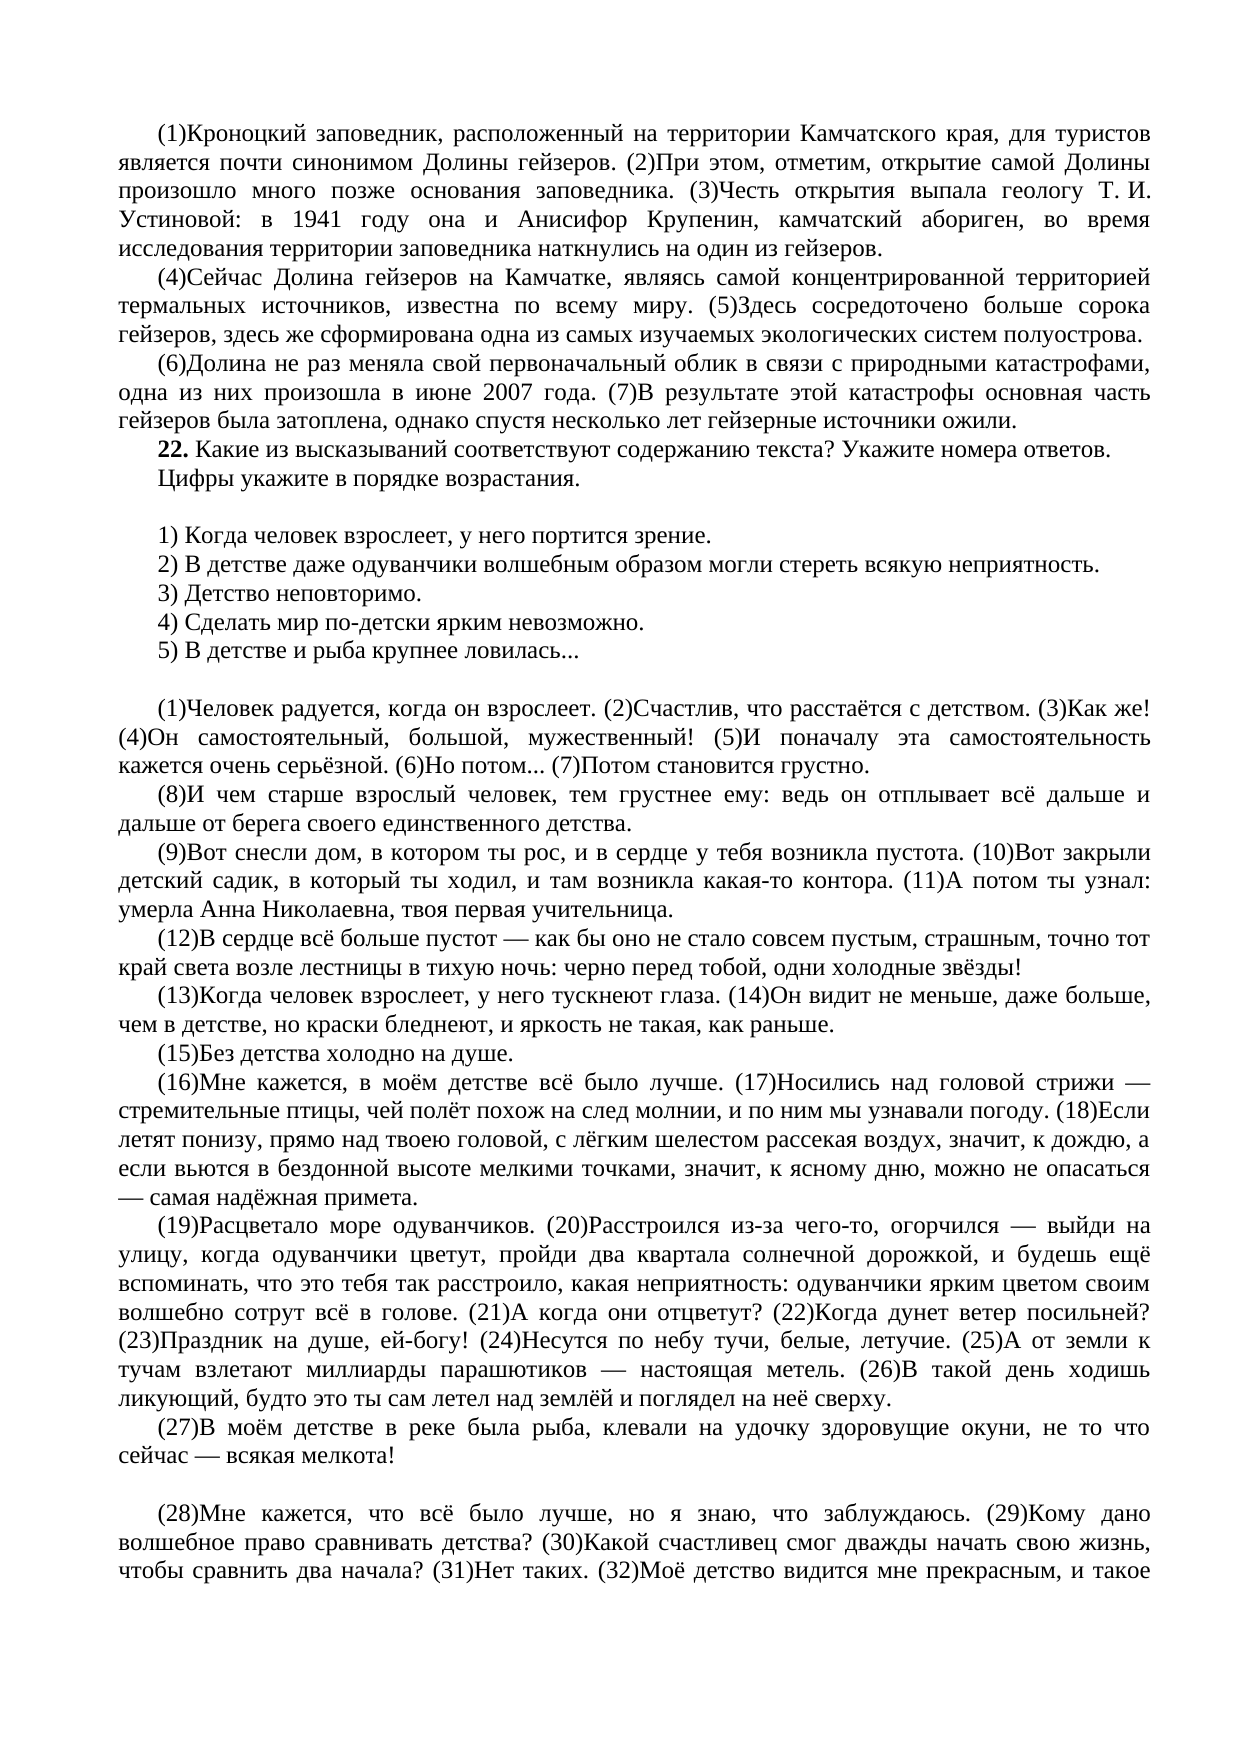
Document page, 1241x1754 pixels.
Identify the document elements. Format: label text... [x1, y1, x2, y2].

text (4)Сейчас Долина гейзеров на Камчатке, являясь самой концентрированной территорией термальных источников, известна по всему миру. (5)Здесь сосредоточено больше сорока гейзеров, здесь же сформирована одна из самых изучаемых экологических систем полуострова. [118, 262, 1152, 348]
text 3) Детство неповторимо. [118, 578, 1152, 607]
text (13)Когда человек взрослеет, у него тускнеют глаза. (14)Он видит не меньше, даже больше, чем в детстве, но краски бледнеют, и яркость не такая, как раньше. [118, 981, 1152, 1038]
text (1)Кроноцкий заповедник, расположенный на территории Камчатского края, для туристов является почти синонимом Долины гейзеров. (2)При этом, отметим, открытие самой Долины произошло много позже основания заповедника. (3)Честь открытия выпала геологу Т. И. Устиновой: в 1941 году она и Анисифор Крупенин, камчатский абориген, во время исследования территории заповедника наткнулись на один из гейзеров. [118, 118, 1152, 262]
text (1)Человек радуется, когда он взрослеет. (2)Счастлив, что расстаётся с детством. (3)Как же! (4)Он самостоятельный, большой, мужественный! (5)И поначалу эта самостоятельность кажется очень серьёзной. (6)Но потом... (7)Потом становится грустно. [118, 693, 1152, 779]
text (6)Долина не раз меняла свой первоначальный облик в связи с природными катастрофами, одна из них произошла в июне 2007 года. (7)В результате этой катастрофы основная часть гейзеров была затоплена, однако спустя несколько лет гейзерные источники ожили. [118, 348, 1152, 434]
text (9)Вот снесли дом, в котором ты рос, и в сердце у тебя возникла пустота. (10)Вот закрыли детский садик, в который ты ходил, и там возникла какая-то контора. (11)А потом ты узнал: умерла Анна Николаевна, твоя первая учительница. [118, 837, 1152, 923]
text 22. Какие из высказываний соответствуют содержанию текста? Укажите номера ответов. [118, 434, 1152, 463]
text (19)Расцветало море одуванчиков. (20)Расстроился из-за чего-то, огорчился — выйди на улицу, когда одуванчики цветут, пройди два квартала солнечной дорожкой, и будешь ещё вспоминать, что это тебя так расстроило, какая неприятность: одуванчики ярким цветом своим волшебно сотрут всё в голове. (21)А когда они отцветут? (22)Когда дунет ветер посильней? (23)Праздник на душе, ей-богу! (24)Несутся по небу тучи, белые, летучие. (25)А от земли к тучам взлетают миллиарды парашютиков — настоящая метель. (26)В такой день ходишь ликующий, будто это ты сам летел над землёй и поглядел на неё сверху. [118, 1211, 1152, 1412]
text 1) Когда человек взрослеет, у него портится зрение. [118, 521, 1152, 549]
text 4) Сделать мир по-детски ярким невозможно. [118, 607, 1152, 636]
text (15)Без детства холодно на душе. [118, 1038, 1152, 1067]
text (16)Мне кажется, в моём детстве всё было лучше. (17)Носились над головой стрижи — стремительные птицы, чей полёт похож на след молнии, и по ним мы узнавали погоду. (18)Если летят понизу, прямо над твоею головой, с лёгким шелестом рассекая воздух, значит, к дождю, а если вьются в бездонной высоте мелкими точками, значит, к ясному дню, можно не опасаться — самая надёжная примета. [118, 1067, 1152, 1211]
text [118, 1498, 1152, 1584]
text (8)И чем старше взрослый человек, тем грустнее ему: ведь он отплывает всё дальше и дальше от берега своего единственного детства. [118, 779, 1152, 837]
text (12)В сердце всё больше пустот — как бы оно не стало совсем пустым, страшным, точно тот край света возле лестницы в тихую ночь: черно перед тобой, одни холодные звёзды! [118, 923, 1152, 981]
text (27)В моём детстве в реке была рыба, клевали на удочку здоровущие окуни, не то что сейчас — всякая мелкота! [118, 1412, 1152, 1469]
text 2) В детстве даже одуванчики волшебным образом могли стереть всякую неприятность. [118, 549, 1152, 578]
text 5) В детстве и рыба крупнее ловилась... [118, 636, 1152, 664]
text Цифры укажите в порядке возрастания. [118, 463, 1152, 492]
